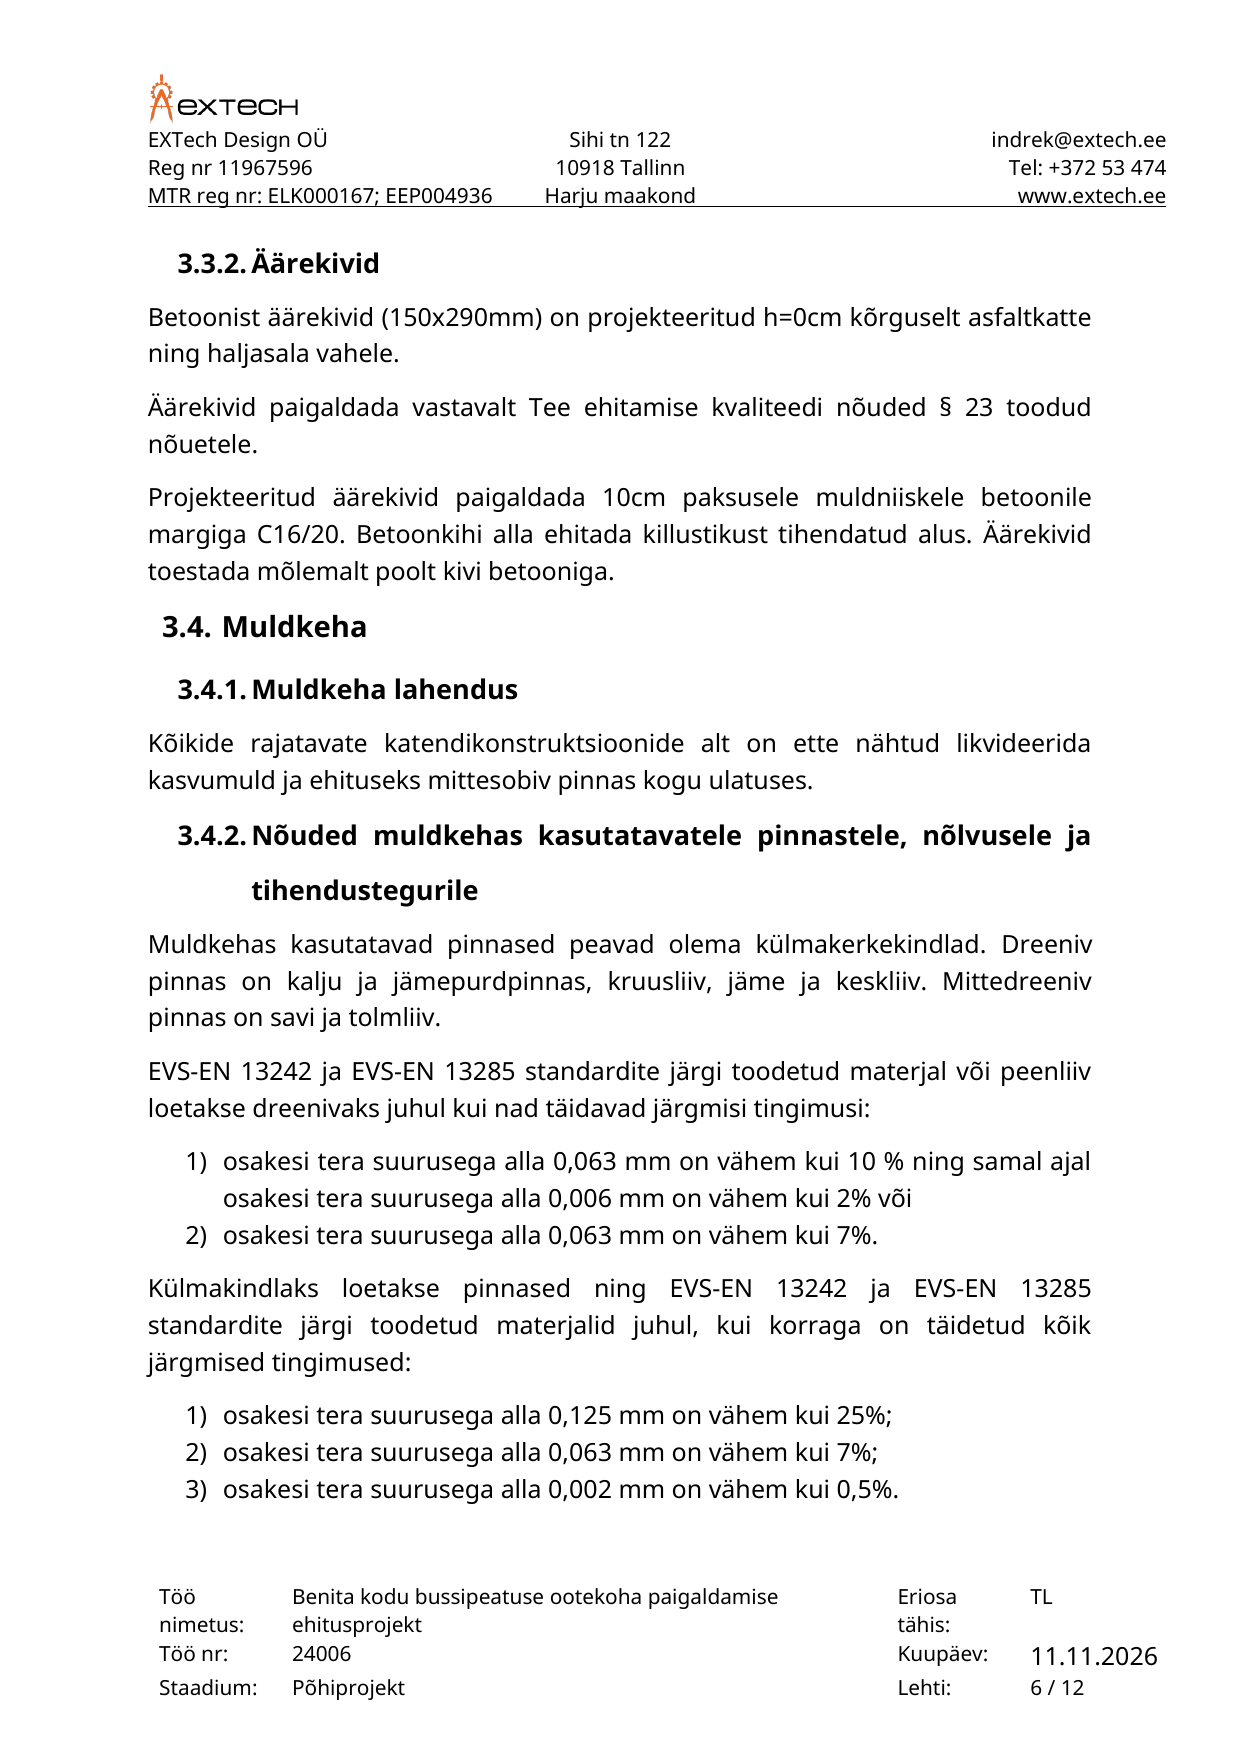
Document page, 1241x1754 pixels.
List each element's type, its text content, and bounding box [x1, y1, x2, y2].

text Muldkehas kasutatavad pinnased peavad olema külmakerkekindlad. Dreeniv pinnas on kalju ja jämepurdpinnas, kruusliiv, jäme ja keskliiv. Mittedreeniv pinnas on savi ja tolmliiv. [148, 927, 1093, 1034]
subtitle Muldkeha [162, 607, 1093, 646]
list osakesi tera suurusega alla 0,063 mm on vähem kui 7%. [185, 1217, 1093, 1251]
subtitle Äärekivid [177, 244, 1093, 281]
picture [147, 73, 300, 125]
list osakesi tera suurusega alla 0,063 mm on vähem kui 10 % ning samal ajal osakesi tera suurusega alla 0,006 mm on vähem kui 2% või [185, 1144, 1093, 1214]
subtitle Muldkeha lahendus [177, 670, 1093, 707]
text Äärekivid paigaldada vastavalt Tee ehitamise kvaliteedi nõuded § 23 toodud nõuetele. [148, 389, 1093, 460]
text Betoonist äärekivid (150x290mm) on projekteeritud h=0cm kõrguselt asfaltkatte ning haljasala vahele. [148, 299, 1093, 370]
text Projekteeritud äärekivid paigaldada 10cm paksusele muldniiskele betoonile margiga C16/20. Betoonkihi alla ehitada killustikust tihendatud alus. Äärekivid toestada mõlemalt poolt kivi betooniga. [148, 480, 1093, 587]
text EVS-EN 13242 ja EVS-EN 13285 standardite järgi toodetud materjal või peenliiv loetakse dreenivaks juhul kui nad täidavad järgmisi tingimusi: [148, 1053, 1093, 1124]
list osakesi tera suurusega alla 0,002 mm on vähem kui 0,5%. [185, 1471, 1093, 1505]
text Külmakindlaks loetakse pinnased ning EVS-EN 13242 ja EVS-EN 13285 standardite järgi toodetud materjalid juhul, kui korraga on täidetud kõik järgmised tingimused: [148, 1271, 1093, 1378]
subtitle Nõuded muldkehas kasutatavatele pinnastele, nõlvusele ja tihendustegurile [177, 816, 1093, 908]
list osakesi tera suurusega alla 0,063 mm on vähem kui 7%; [185, 1434, 1093, 1468]
list osakesi tera suurusega alla 0,125 mm on vähem kui 25%; [185, 1398, 1093, 1432]
text Kõikide rajatavate katendikonstruktsioonide alt on ette nähtud likvideerida kasvumuld ja ehituseks mittesobiv pinnas kogu ulatuses. [148, 726, 1093, 797]
